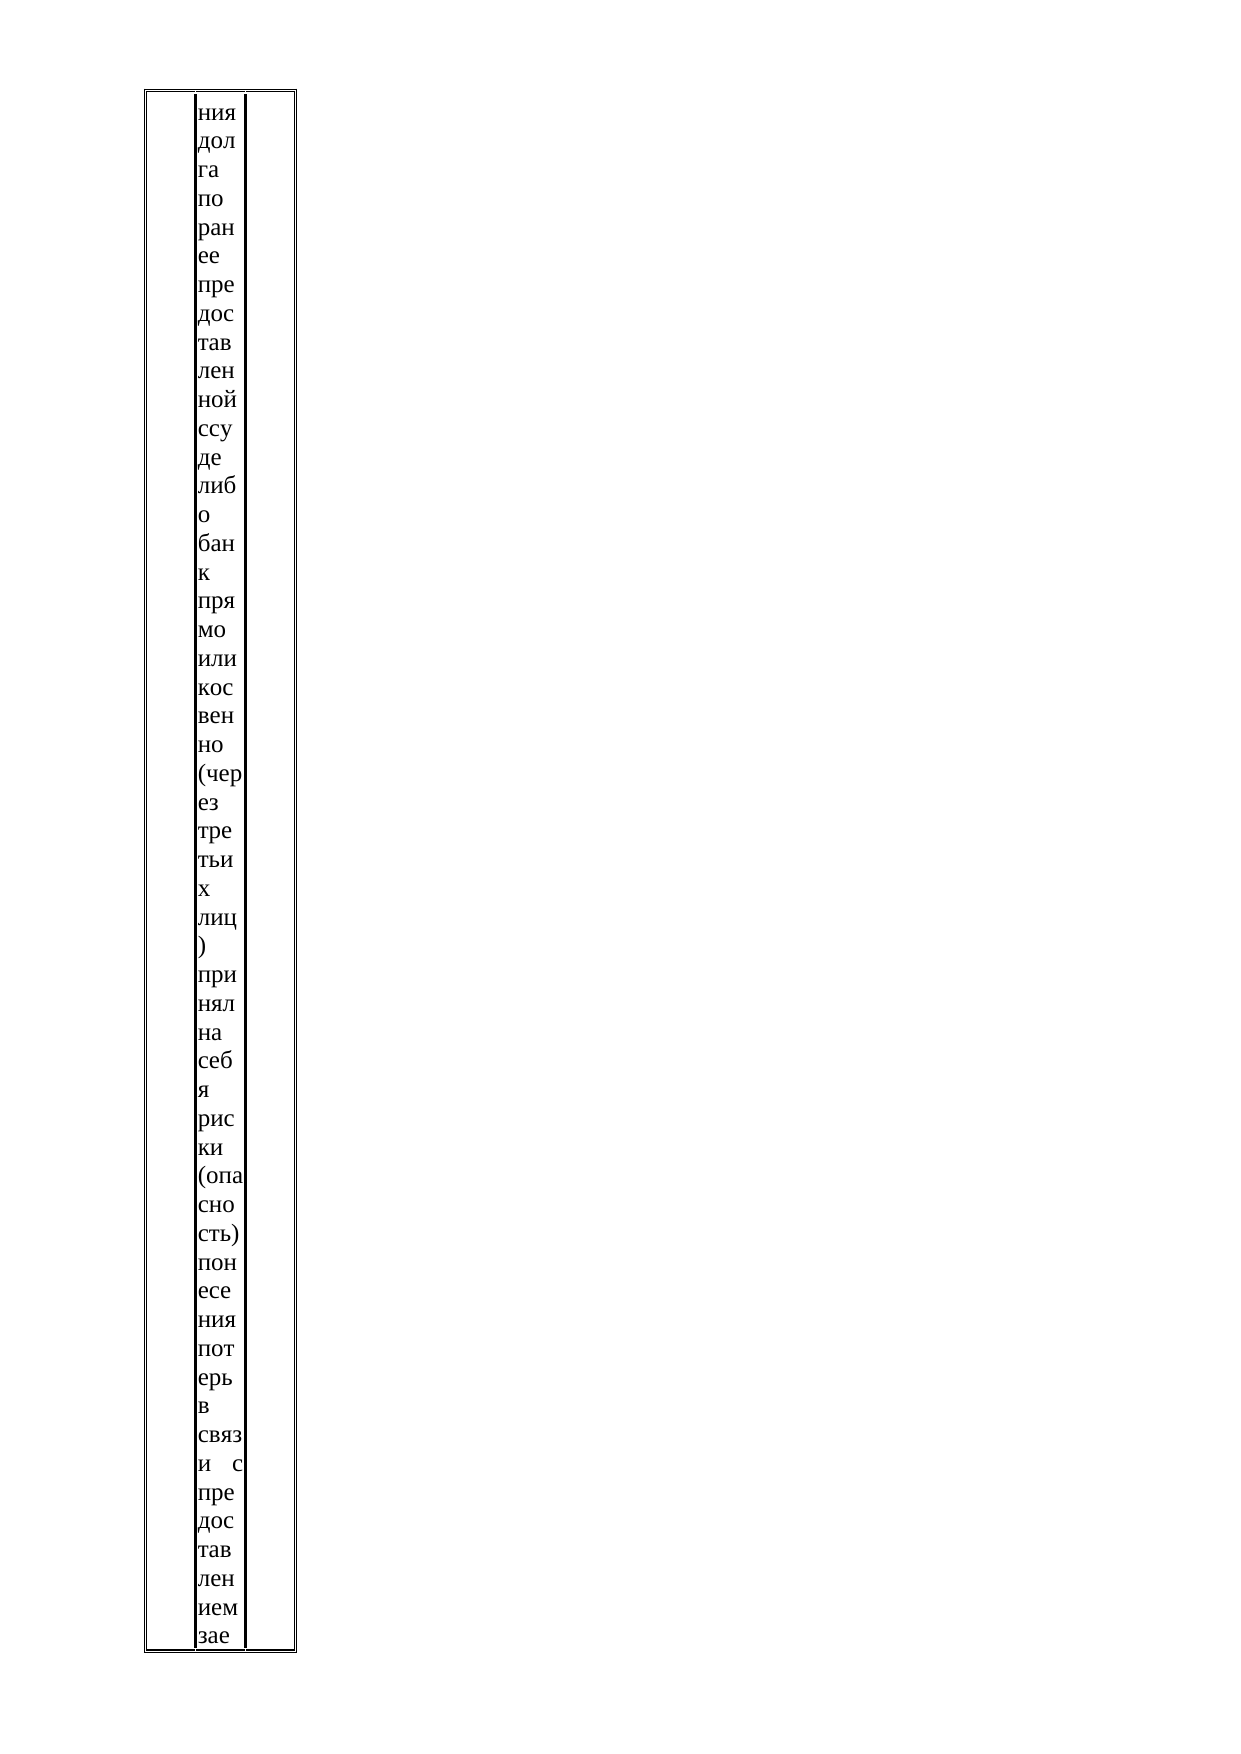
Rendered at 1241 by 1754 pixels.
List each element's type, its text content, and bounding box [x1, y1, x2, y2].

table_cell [195, 92, 245, 1649]
table_cell Не лучше СРЕДНЕГО [147, 92, 195, 1649]
table_cell п.3.7.2 [245, 92, 294, 1649]
